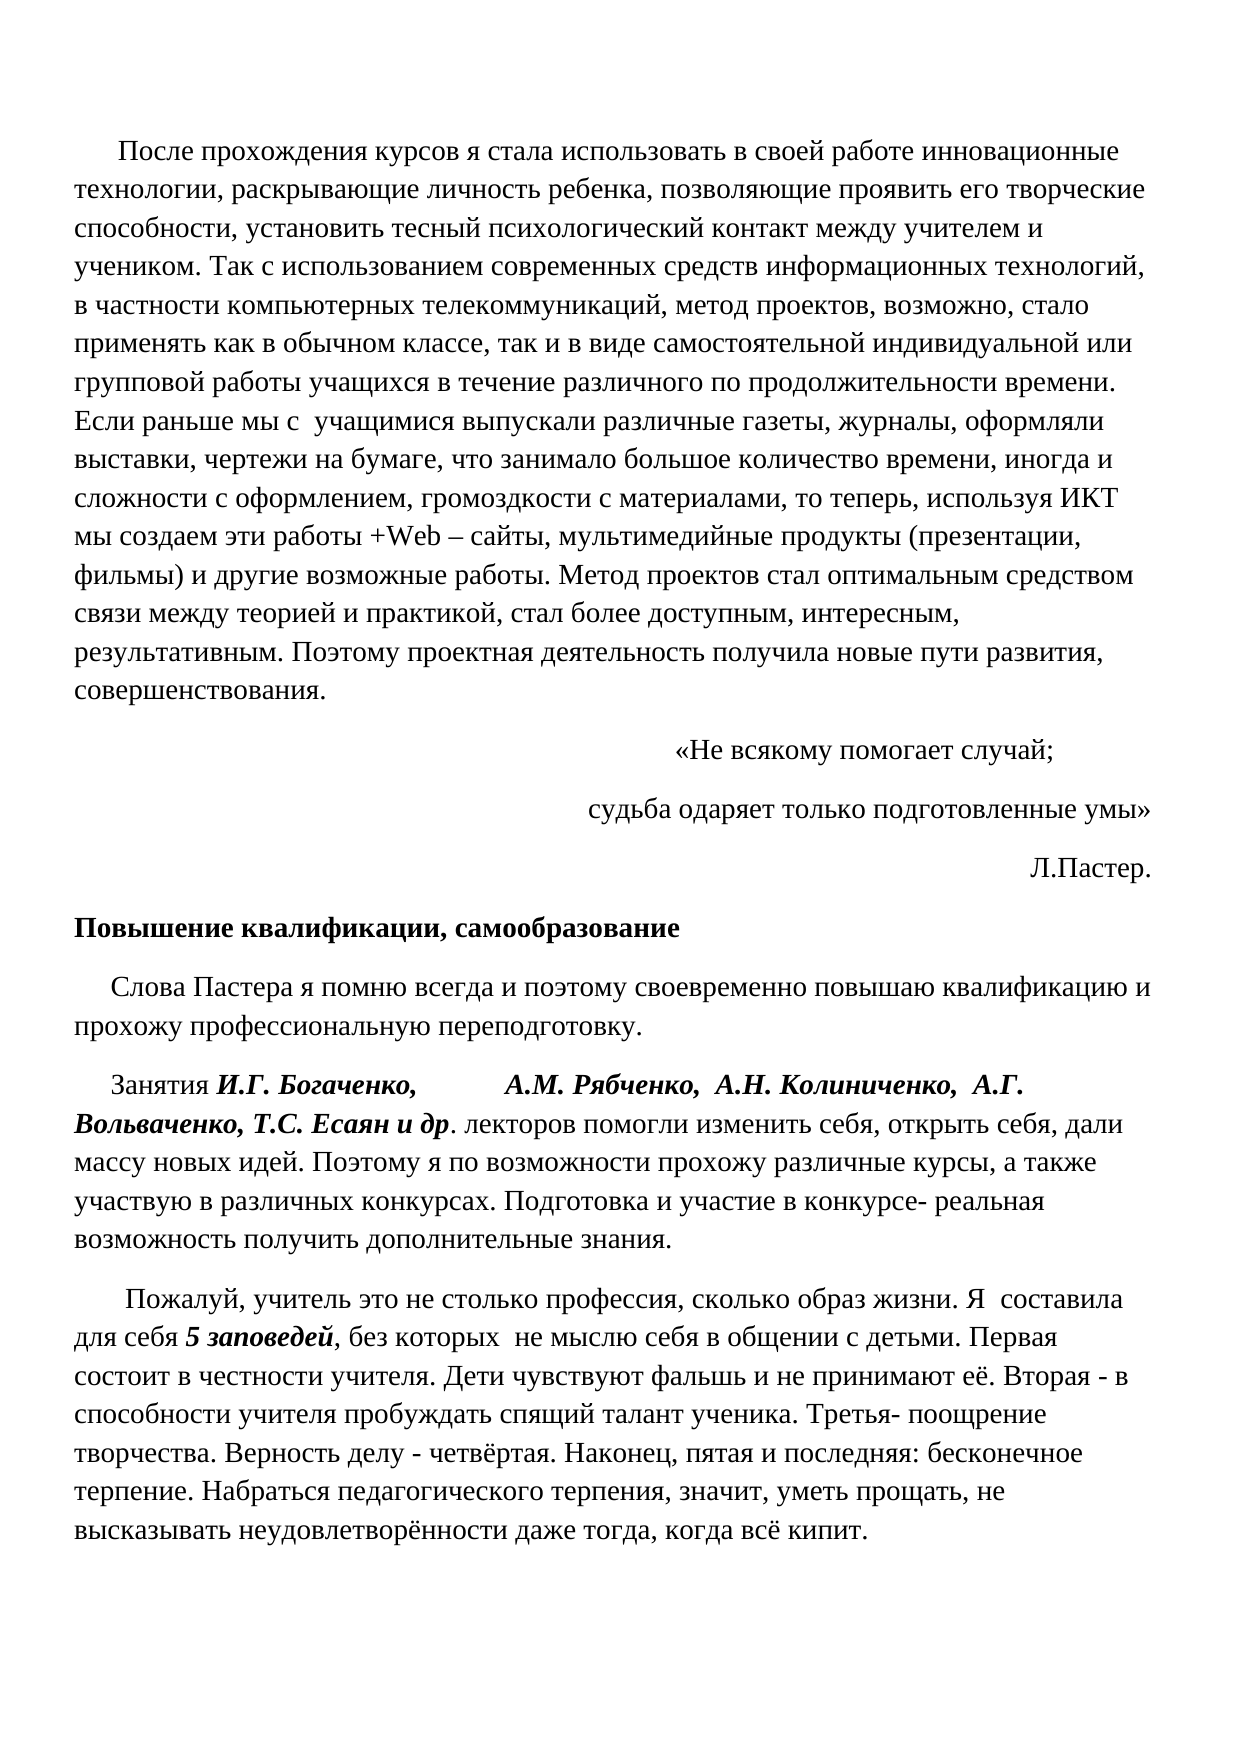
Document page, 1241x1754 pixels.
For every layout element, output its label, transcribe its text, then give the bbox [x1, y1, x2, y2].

text судьба одаряет только подготовленные умы» [74, 791, 1152, 825]
text Занятия И.Г. Богаченко, А.М. Рябченко, А.Н. Колиниченко, А.Г. Вольваченко, Т.С. Есаян и др. лекторов помогли изменить себя, открыть себя, дали массу новых идей. Поэтому я по возможности прохожу различные курсы, а также участвую в различных конкурсах. Подготовка и участие в конкурсе- реальная возможность получить дополнительные знания. [74, 1067, 1152, 1255]
text Пожалуй, учитель это не столько профессия, сколько образ жизни. Я составила для себя 5 заповедей, без которых не мыслю себя в общении с детьми. Первая состоит в честности учителя. Дети чувствуют фальшь и не принимают её. Вторая - в способности учителя пробуждать спящий талант ученика. Третья- поощрение творчества. Верность делу - четвёртая. Наконец, пятая и последняя: бесконечное терпение. Набраться педагогического терпения, значит, уметь прощать, не высказывать неудовлетворённости даже тогда, когда всё кипит. [74, 1281, 1152, 1546]
text После прохождения курсов я стала использовать в своей работе инновационные технологии, раскрывающие личность ребенка, позволяющие проявить его творческие способности, установить тесный психологический контакт между учителем и учеником. Так с использованием современных средств информационных технологий, в частности компьютерных телекоммуникаций, метод проектов, возможно, стало применять как в обычном классе, так и в виде самостоятельной индивидуальной или групповой работы учащихся в течение различного по продолжительности времени. Если раньше мы с учащимися выпускали различные газеты, журналы, оформляли выставки, чертежи на бумаге, что занимало большое количество времени, иногда и сложности с оформлением, громоздкости с материалами, то теперь, используя ИКТ мы создаем эти работы +Web – сайты, мультимедийные продукты (презентации, фильмы) и другие возможные работы. Метод проектов стал оптимальным средством связи между теорией и практикой, стал более доступным, интересным, результативным. Поэтому проектная деятельность получила новые пути развития, совершенствования. [74, 133, 1152, 706]
text «Не всякому помогает случай; [74, 732, 1152, 765]
text Повышение квалификации, самообразование [74, 910, 1152, 943]
text Слова Пастера я помню всегда и поэтому своевременно повышаю квалификацию и прохожу профессиональную переподготовку. [74, 969, 1152, 1041]
text Л.Пастер. [74, 851, 1152, 884]
